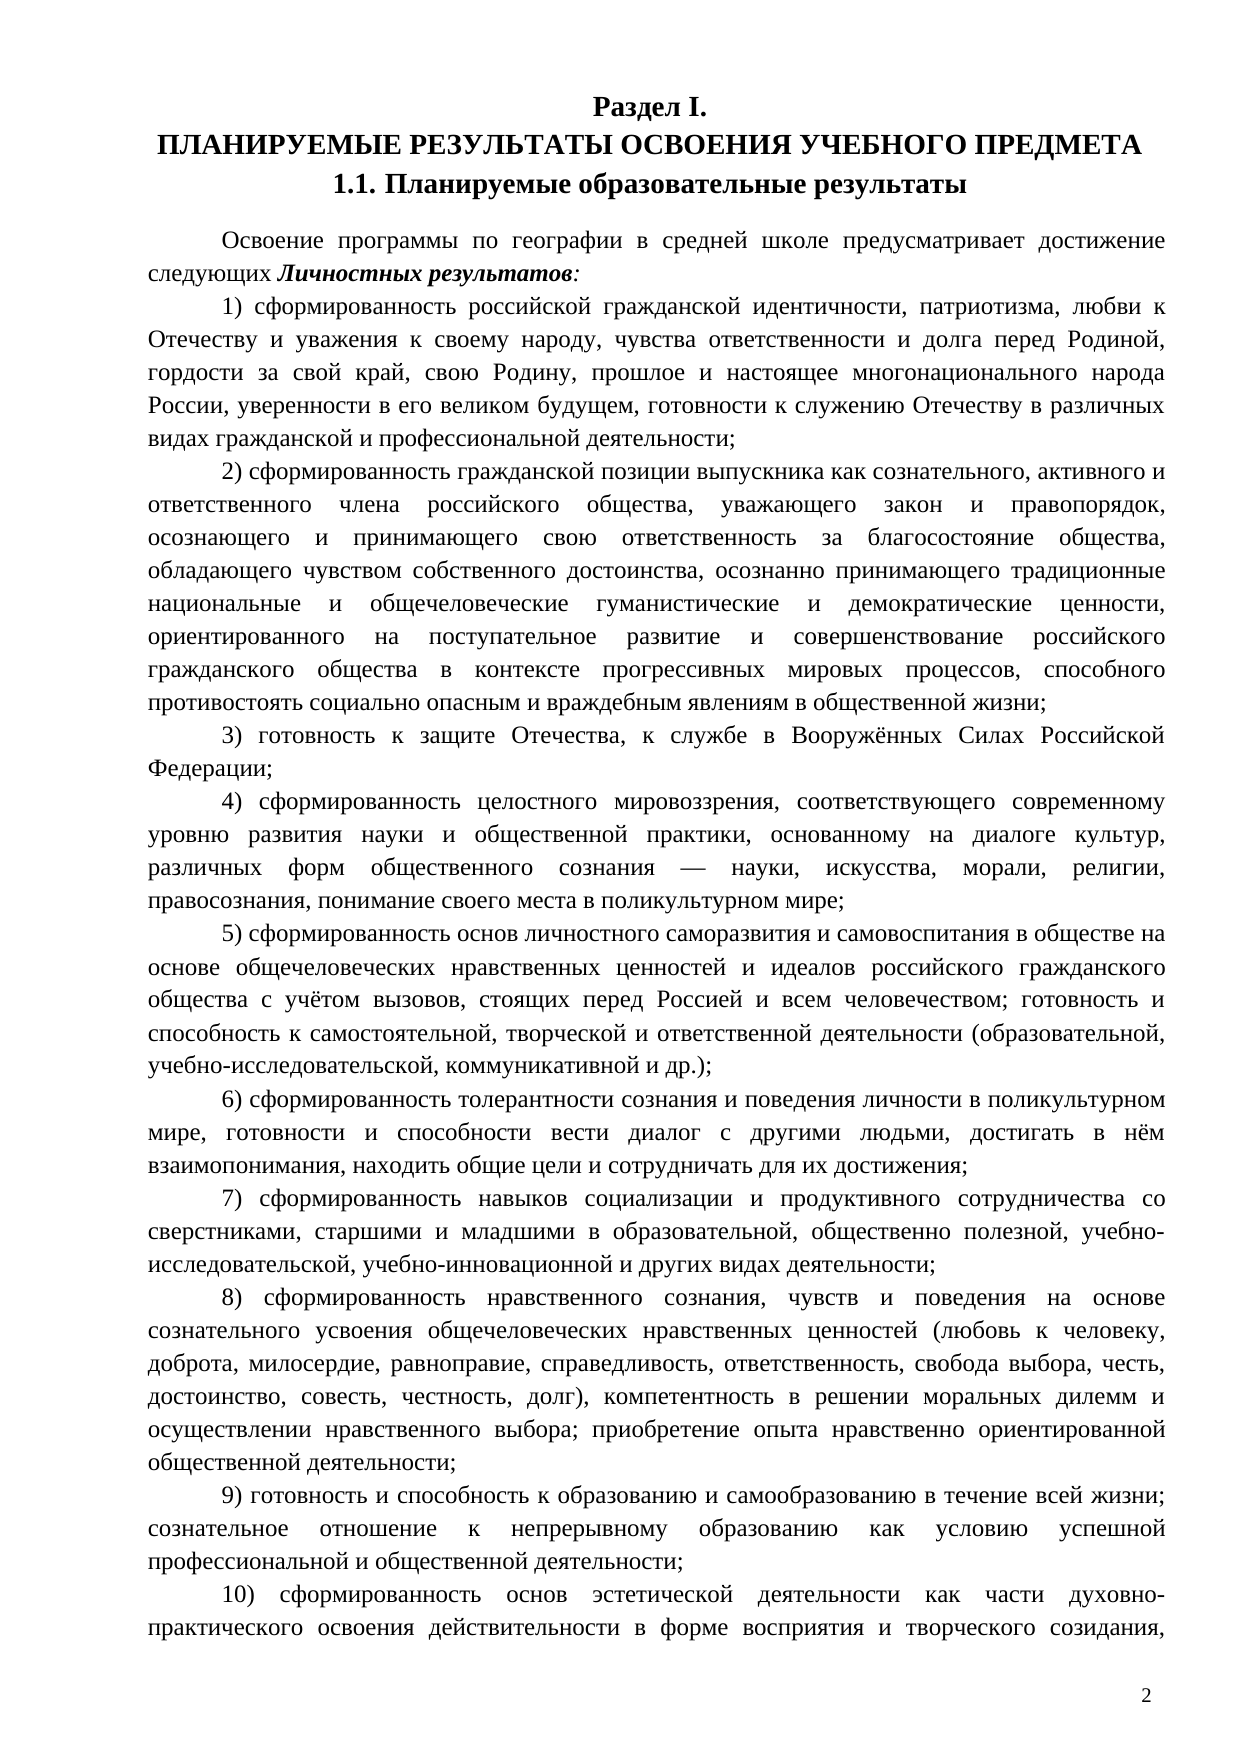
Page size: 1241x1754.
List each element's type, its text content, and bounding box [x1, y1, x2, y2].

list Планируемые образовательные результаты [148, 166, 1152, 199]
text 7) сформированность навыков социализации и продуктивного сотрудничества со сверстниками, старшими и младшими в образовательной, общественно полезной, учебно-исследовательской, учебно-инновационной и других видах деятельности; [148, 1183, 1166, 1277]
text 5) сформированность основ личностного саморазвития и самовоспитания в обществе на основе общечеловеческих нравственных ценностей и идеалов российского гражданского общества с учётом вызовов, стоящих перед Россией и всем человечеством; готовность и способность к самостоятельной, творческой и ответственной деятельности (образовательной, учебно-исследовательской, коммуникативной и др.); [148, 918, 1166, 1079]
text Освоение программы по географии в средней школе предусматривает достижение следующих Личностных результатов: [148, 225, 1166, 287]
text 2) сформированность гражданской позиции выпускника как сознательного, активного и ответственного члена российского общества, уважающего закон и правопорядок, осознающего и принимающего свою ответственность за благосостояние общества, обладающего чувством собственного достоинства, осознанно принимающего традиционные национальные и общечеловеческие гуманистические и демократические ценности, ориентированного на поступательное развитие и совершенствование российского гражданского общества в контексте прогрессивных мировых процессов, способного противостоять социально опасным и враждебным явлениям в общественной жизни; [148, 456, 1166, 716]
list Раздел I. [148, 89, 1152, 122]
text 8) сформированность нравственного сознания, чувств и поведения на основе сознательного усвоения общечеловеческих нравственных ценностей (любовь к человеку, доброта, милосердие, равноправие, справедливость, ответственность, свобода выбора, честь, достоинство, совесть, честность, долг), компетентность в решении моральных дилемм и осуществлении нравственного выбора; приобретение опыта нравственно ориентированной общественной деятельности; [148, 1282, 1166, 1476]
text 9) готовность и способность к образованию и самообразованию в течение всей жизни; сознательное отношение к непрерывному образованию как условию успешной профессиональной и общественной деятельности; [148, 1480, 1166, 1575]
text 3) готовность к защите Отечества, к службе в Вооружённых Силах Российской Федерации; [148, 720, 1166, 782]
text 1) сформированность российской гражданской идентичности, патриотизма, любви к Отечеству и уважения к своему народу, чувства ответственности и долга перед Родиной, гордости за свой край, свою Родину, прошлое и настоящее многонационального народа России, уверенности в его великом будущем, готовности к служению Отечеству в различных видах гражданской и профессиональной деятельности; [148, 291, 1166, 452]
text 6) сформированность толерантности сознания и поведения личности в поликультурном мире, готовности и способности вести диалог с другими людьми, достигать в нём взаимопонимания, находить общие цели и сотрудничать для их достижения; [148, 1084, 1166, 1178]
list ПЛАНИРУЕМЫЕ РЕЗУЛЬТАТЫ ОСВОЕНИЯ УЧЕБНОГО ПРЕДМЕТА [148, 127, 1152, 161]
text 4) сформированность целостного мировоззрения, соответствующего современному уровню развития науки и общественной практики, основанному на диалоге культур, различных форм общественного сознания — науки, искусства, морали, религии, правосознания, понимание своего места в поликультурном мире; [148, 786, 1166, 914]
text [148, 1579, 1166, 1641]
